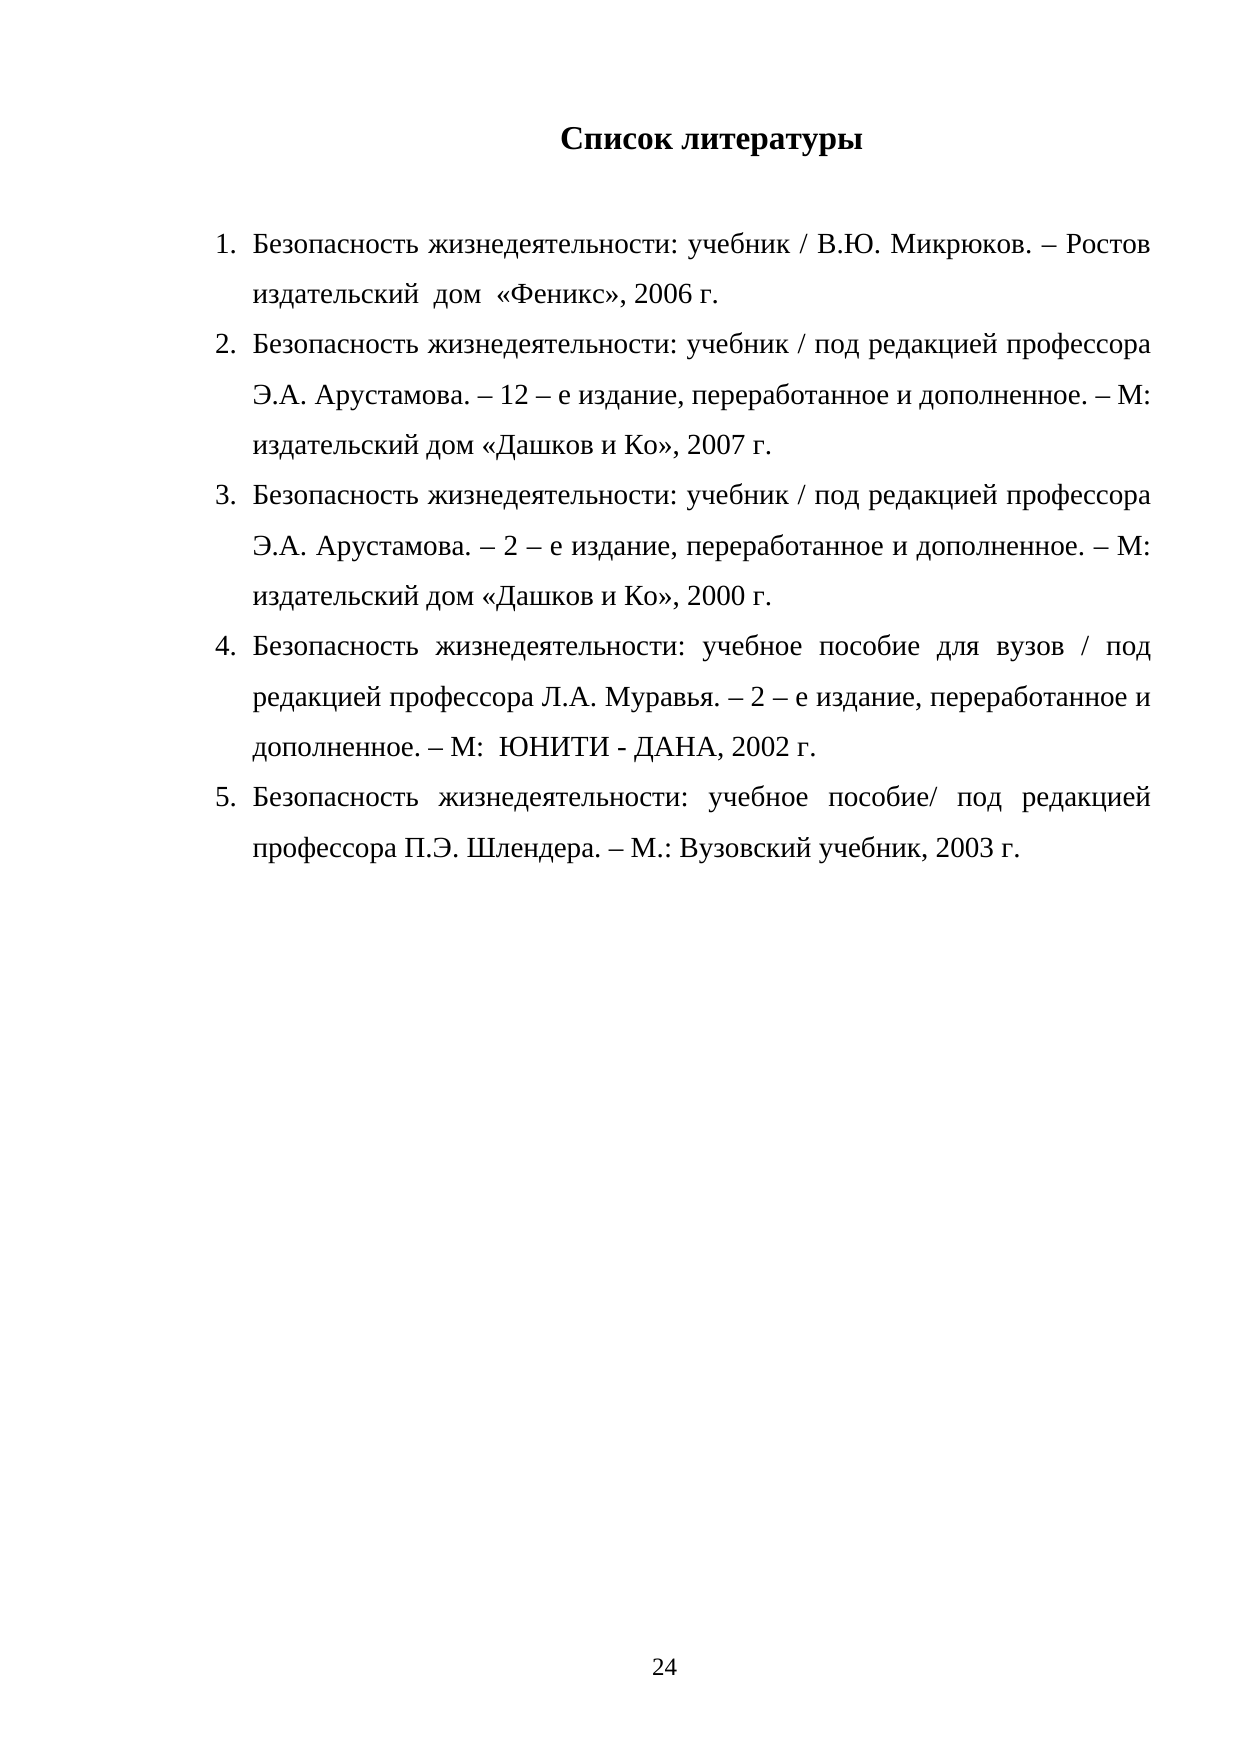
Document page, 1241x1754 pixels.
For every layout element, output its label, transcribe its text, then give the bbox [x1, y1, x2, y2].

list Безопасность жизнедеятельности: учебник / под редакцией профессора Э.А. Арустамова. – 2 – е издание, переработанное и дополненное. – М: издательский дом «Дашков и Ко», 2000 г. [215, 477, 1152, 612]
list Безопасность жизнедеятельности: учебное пособие для вузов / под редакцией профессора Л.А. Муравья. – 2 – е издание, переработанное и дополненное. – М: ЮНИТИ - ДАНА, 2002 г. [215, 628, 1152, 763]
list Безопасность жизнедеятельности: учебник / под редакцией профессора Э.А. Арустамова. – 12 – е издание, переработанное и дополненное. – М: издательский дом «Дашков и Ко», 2007 г. [215, 327, 1152, 461]
text Список литературы [177, 118, 1152, 156]
list Безопасность жизнедеятельности: учебник / В.Ю. Микрюков. – Ростов издательский дом «Феникс», 2006 г. [215, 226, 1152, 310]
list Безопасность жизнедеятельности: учебное пособие/ под редакцией профессора П.Э. Шлендера. – М.: Вузовский учебник, 2003 г. [215, 779, 1152, 863]
